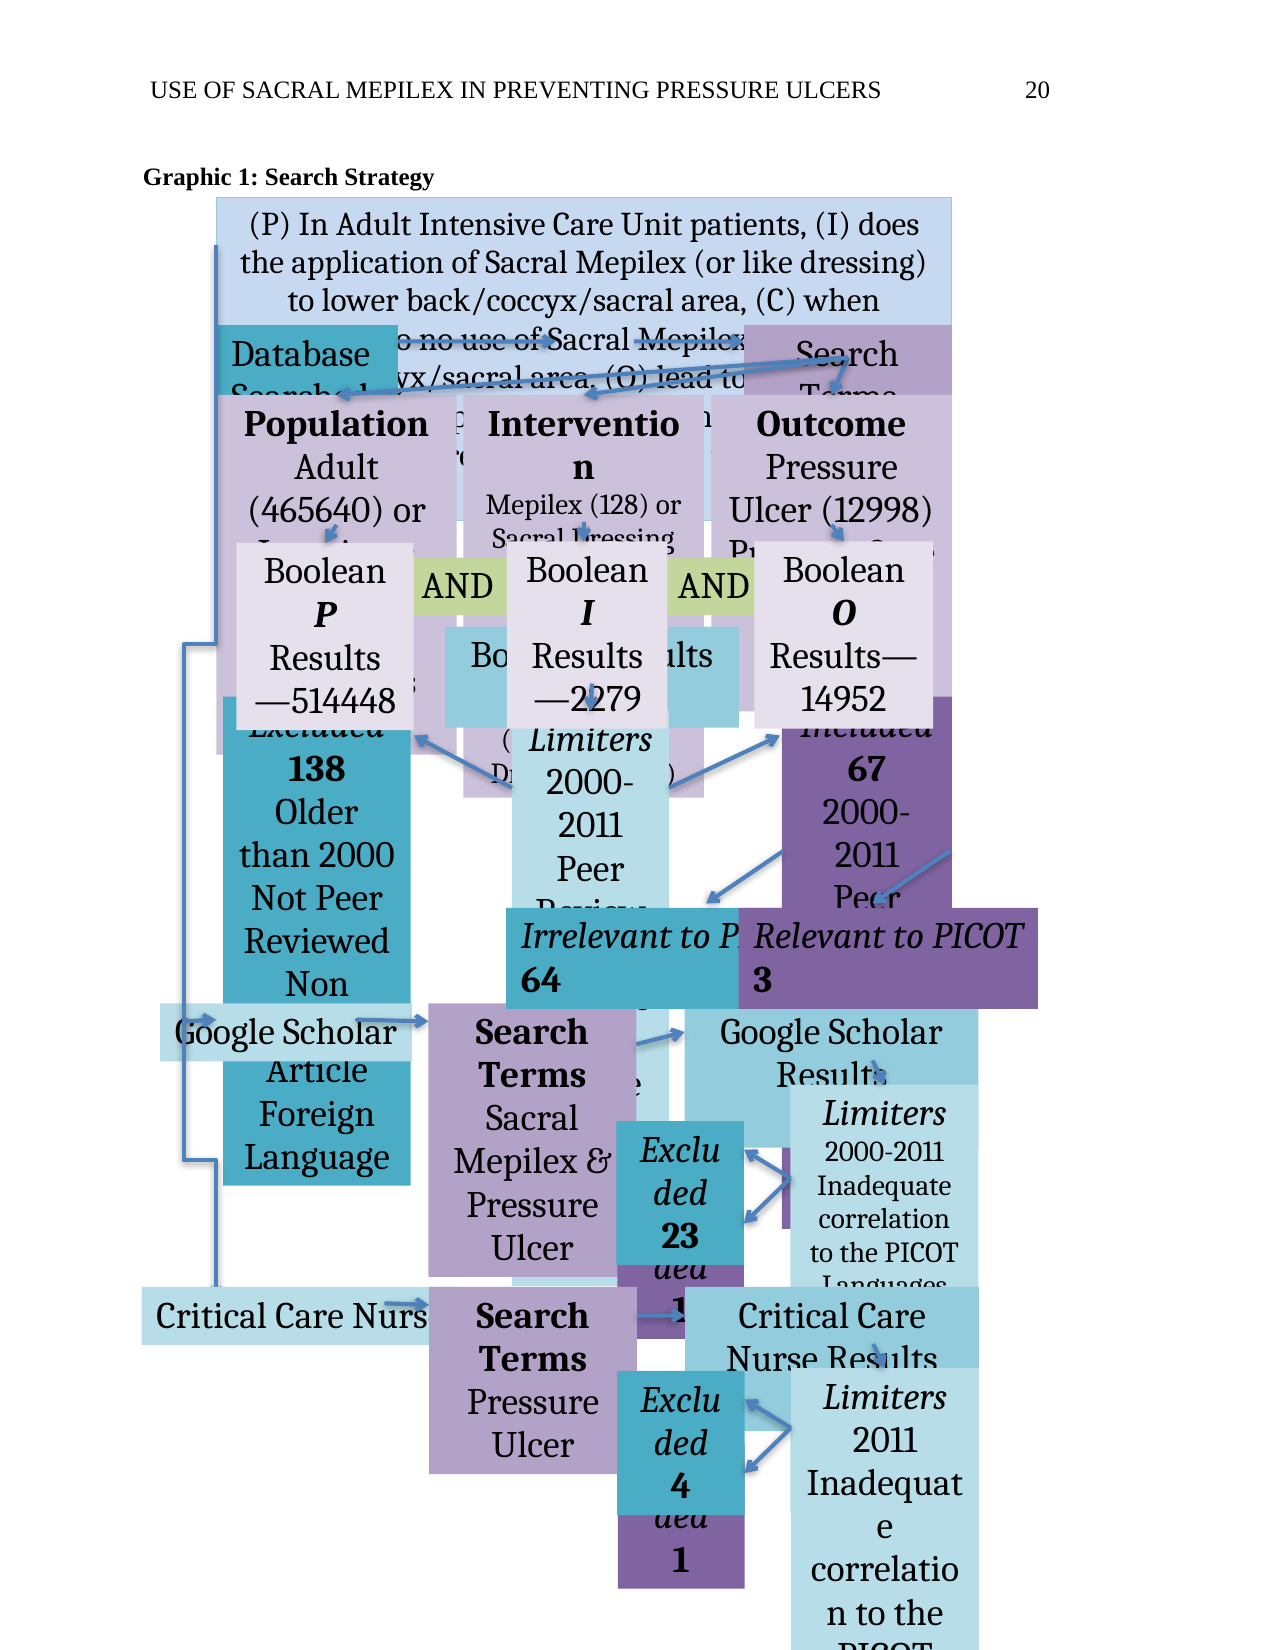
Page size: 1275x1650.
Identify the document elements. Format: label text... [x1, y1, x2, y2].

text Graphic 1: Search Strategy [143, 162, 1125, 191]
